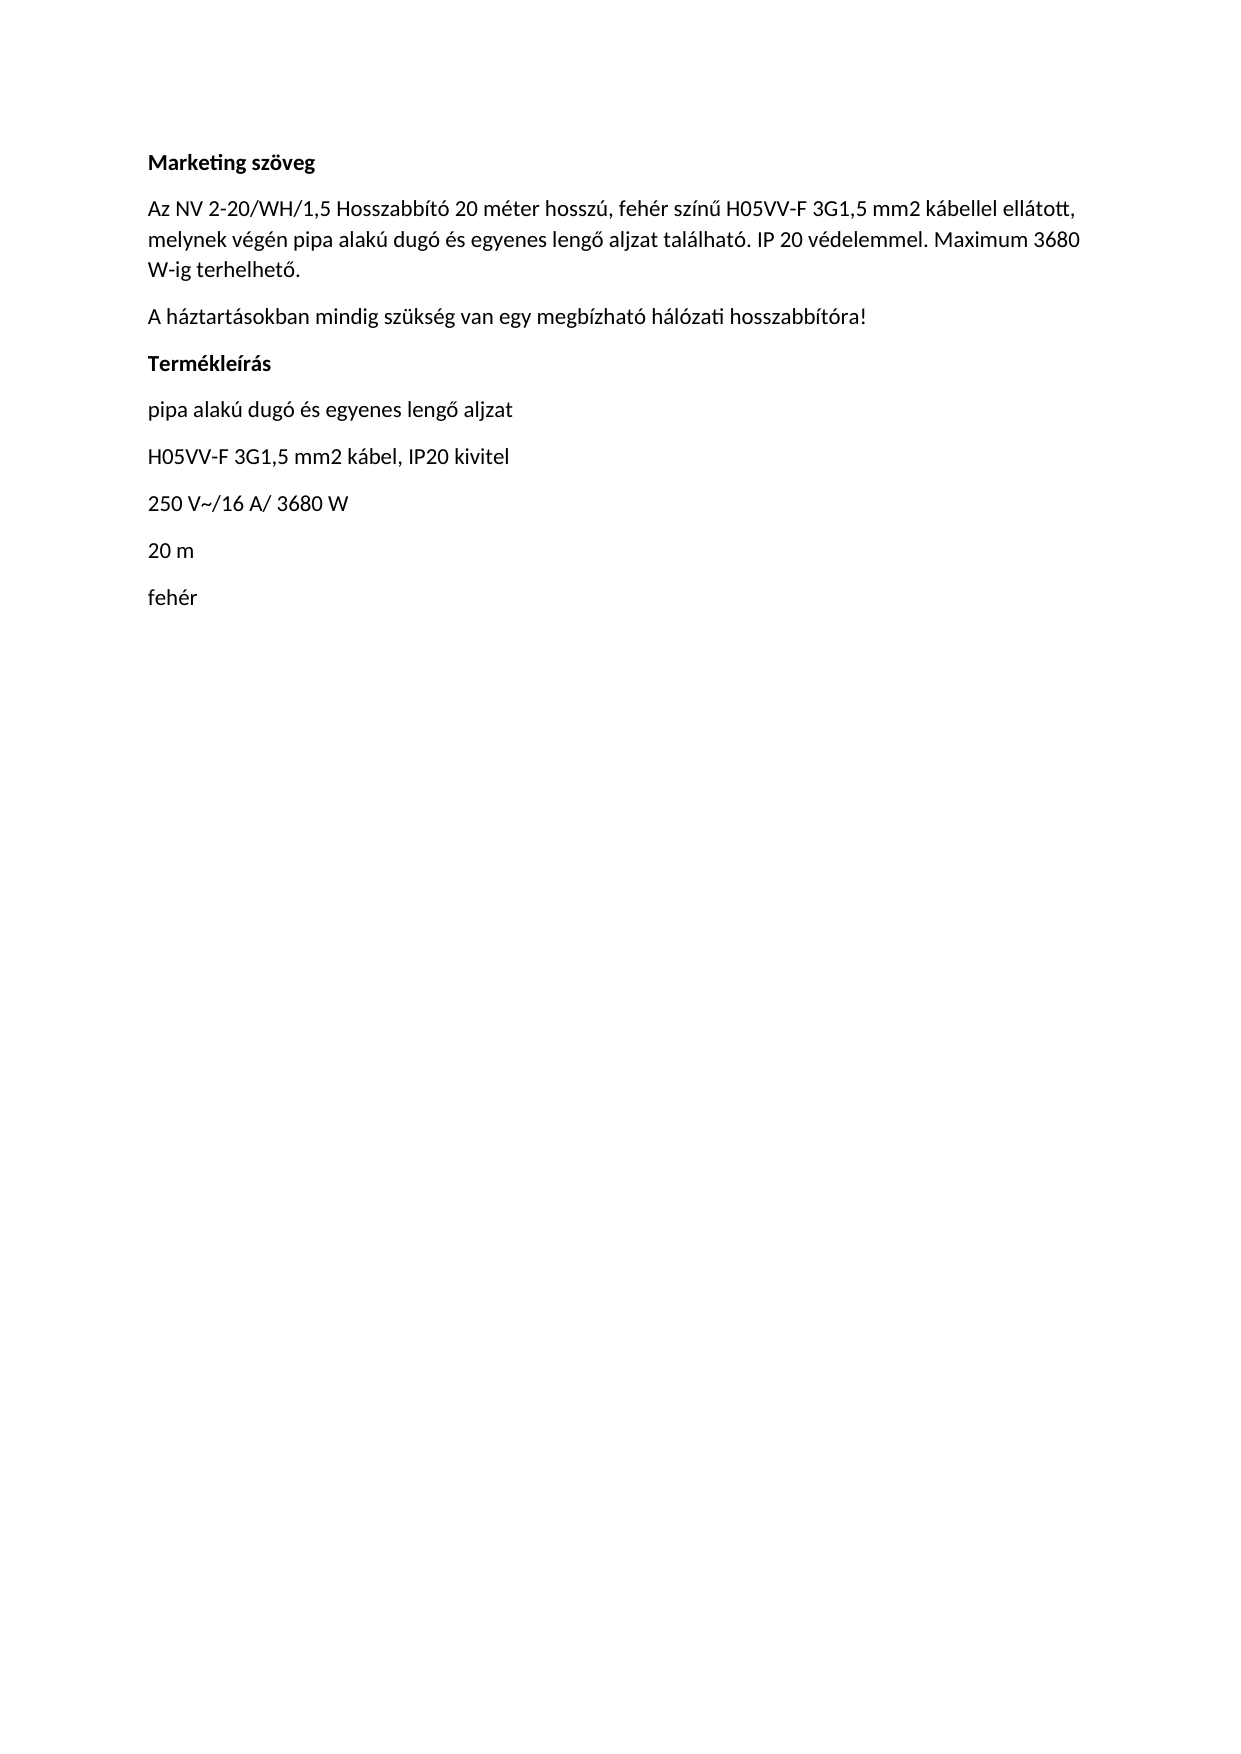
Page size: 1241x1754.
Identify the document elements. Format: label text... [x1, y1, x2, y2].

text Termékleírás [148, 349, 1093, 377]
text pipa alakú dugó és egyenes lengő aljzat [148, 396, 1093, 423]
text Az NV 2-20/WH/1,5 Hosszabbító 20 méter hosszú, fehér színű H05VV-F 3G1,5 mm2 kábellel ellátott, melynek végén pipa alakú dugó és egyenes lengő aljzat található. IP 20 védelemmel. Maximum 3680 W-ig terhelhető. [148, 194, 1093, 283]
text fehér [148, 583, 1093, 611]
text 20 m [148, 536, 1093, 564]
text 250 V~/16 A/ 3680 W [148, 489, 1093, 517]
text H05VV-F 3G1,5 mm2 kábel, IP20 kivitel [148, 442, 1093, 470]
text Marketing szöveg [148, 148, 1093, 176]
text A háztartásokban mindig szükség van egy megbízható hálózati hosszabbítóra! [148, 302, 1093, 330]
